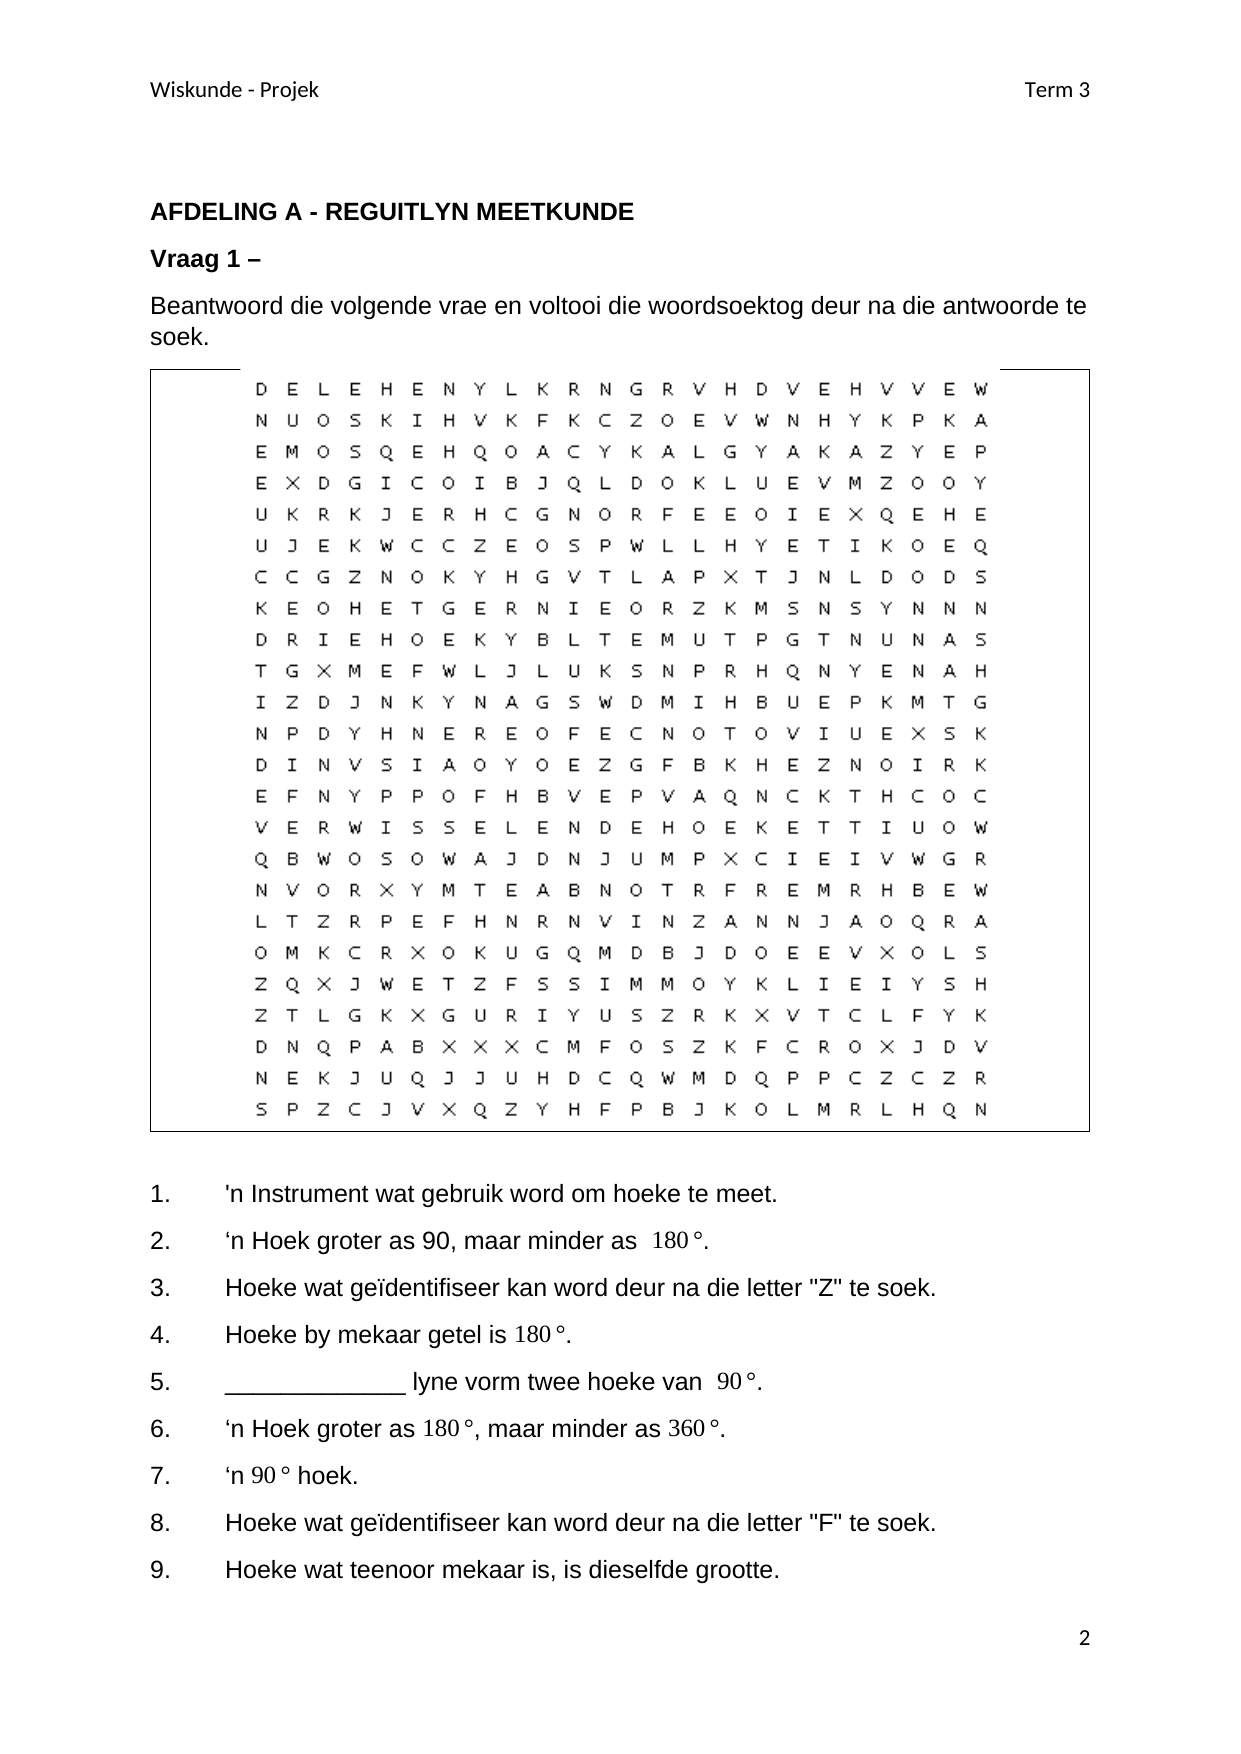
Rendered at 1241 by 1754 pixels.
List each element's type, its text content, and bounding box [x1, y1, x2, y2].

text 1. 'n Instrument wat gebruik word om hoeke te meet. [150, 1179, 1090, 1208]
text 4. Hoeke by mekaar getel is . [150, 1320, 1090, 1349]
text Beantwoord die volgende vrae en voltooi die woordsoektog deur na die antwoorde te soek. [150, 291, 1090, 350]
text 3. Hoeke wat geïdentifiseer kan word deur na die letter "Z" te soek. [150, 1273, 1090, 1302]
text 9. Hoeke wat teenoor mekaar is, is dieselfde grootte. [150, 1556, 1090, 1584]
picture [240, 369, 1000, 1130]
text Vraag 1 – [150, 244, 1090, 273]
text AFDELING A - REGUITLYN MEETKUNDE [150, 197, 1090, 226]
table_header [151, 370, 1089, 1131]
text 5. _____________ lyne vorm twee hoeke van . [150, 1367, 1090, 1396]
text 7. ‘n hoek. [150, 1461, 1090, 1490]
text 6. ‘n Hoek groter as , maar minder as . [150, 1414, 1090, 1443]
text 2. ‘n Hoek groter as 90, maar minder as . [150, 1226, 1090, 1255]
text 8. Hoeke wat geïdentifiseer kan word deur na die letter "F" te soek. [150, 1508, 1090, 1537]
